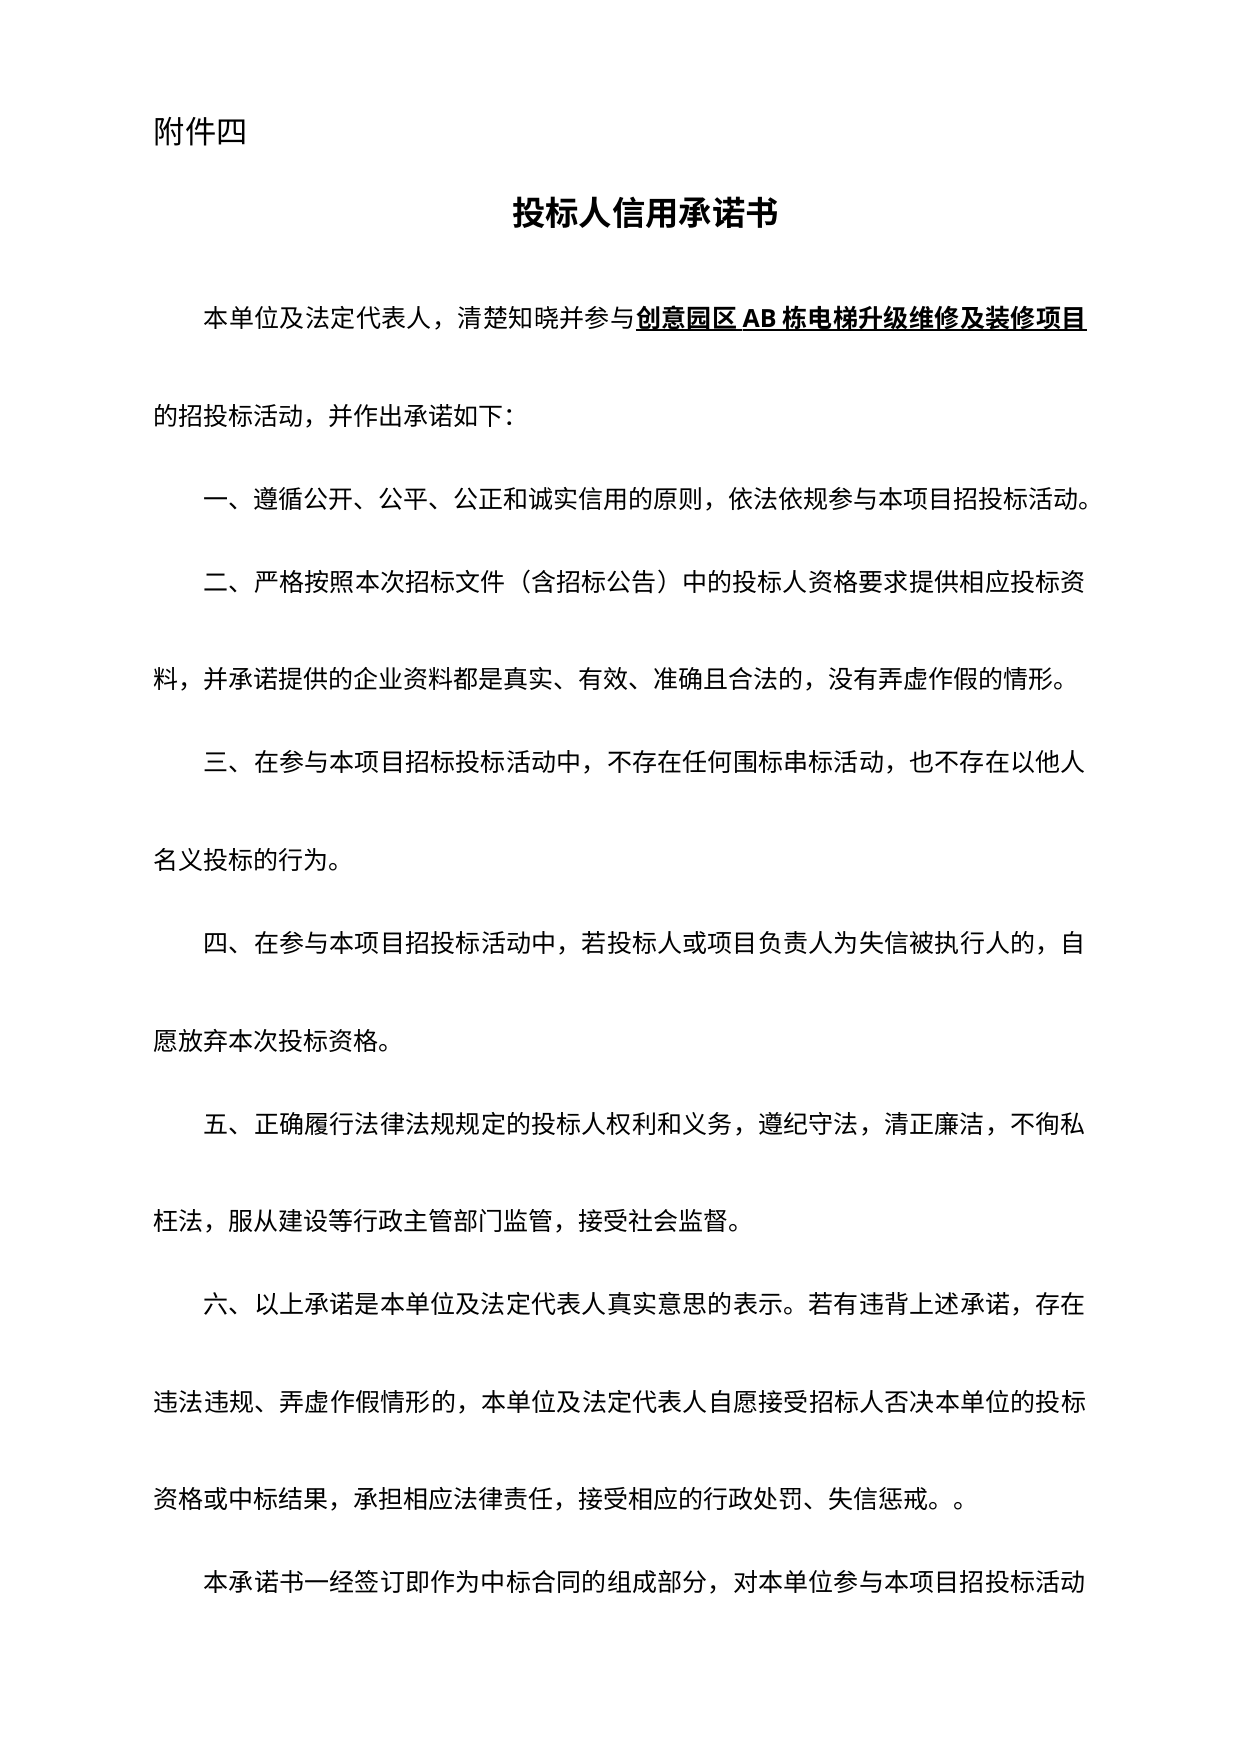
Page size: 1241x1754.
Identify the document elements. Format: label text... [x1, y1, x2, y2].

text 三、在参与本项目招标投标活动中，不存在任何围标串标活动，也不存在以他人名义投标的行为。 [153, 728, 1087, 891]
text 一、遵循公开、公平、公正和诚实信用的原则，依法依规参与本项目招投标活动。 [153, 465, 1087, 530]
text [153, 1548, 1087, 1613]
text 五、正确履行法律法规规定的投标人权利和义务，遵纪守法，清正廉洁，不徇私枉法，服从建设等行政主管部门监管，接受社会监督。 [153, 1090, 1087, 1252]
text 投标人信用承诺书 [153, 179, 1087, 244]
text 六、以上承诺是本单位及法定代表人真实意思的表示。若有违背上述承诺，存在违法违规、弄虚作假情形的，本单位及法定代表人自愿接受招标人否决本单位的投标资格或中标结果，承担相应法律责任，接受相应的行政处罚、失信惩戒。。 [153, 1270, 1087, 1530]
text 二、严格按照本次招标文件（含招标公告）中的投标人资格要求提供相应投标资料，并承诺提供的企业资料都是真实、有效、准确且合法的，没有弄虚作假的情形。 [153, 548, 1087, 710]
text 本单位及法定代表人，清楚知晓并参与创意园区AB栋电梯升级维修及装修项目的招投标活动，并作出承诺如下： [153, 284, 1087, 447]
text 四、在参与本项目招投标活动中，若投标人或项目负责人为失信被执行人的，自愿放弃本次投标资格。 [153, 909, 1087, 1072]
text 附件四 [153, 98, 1087, 163]
